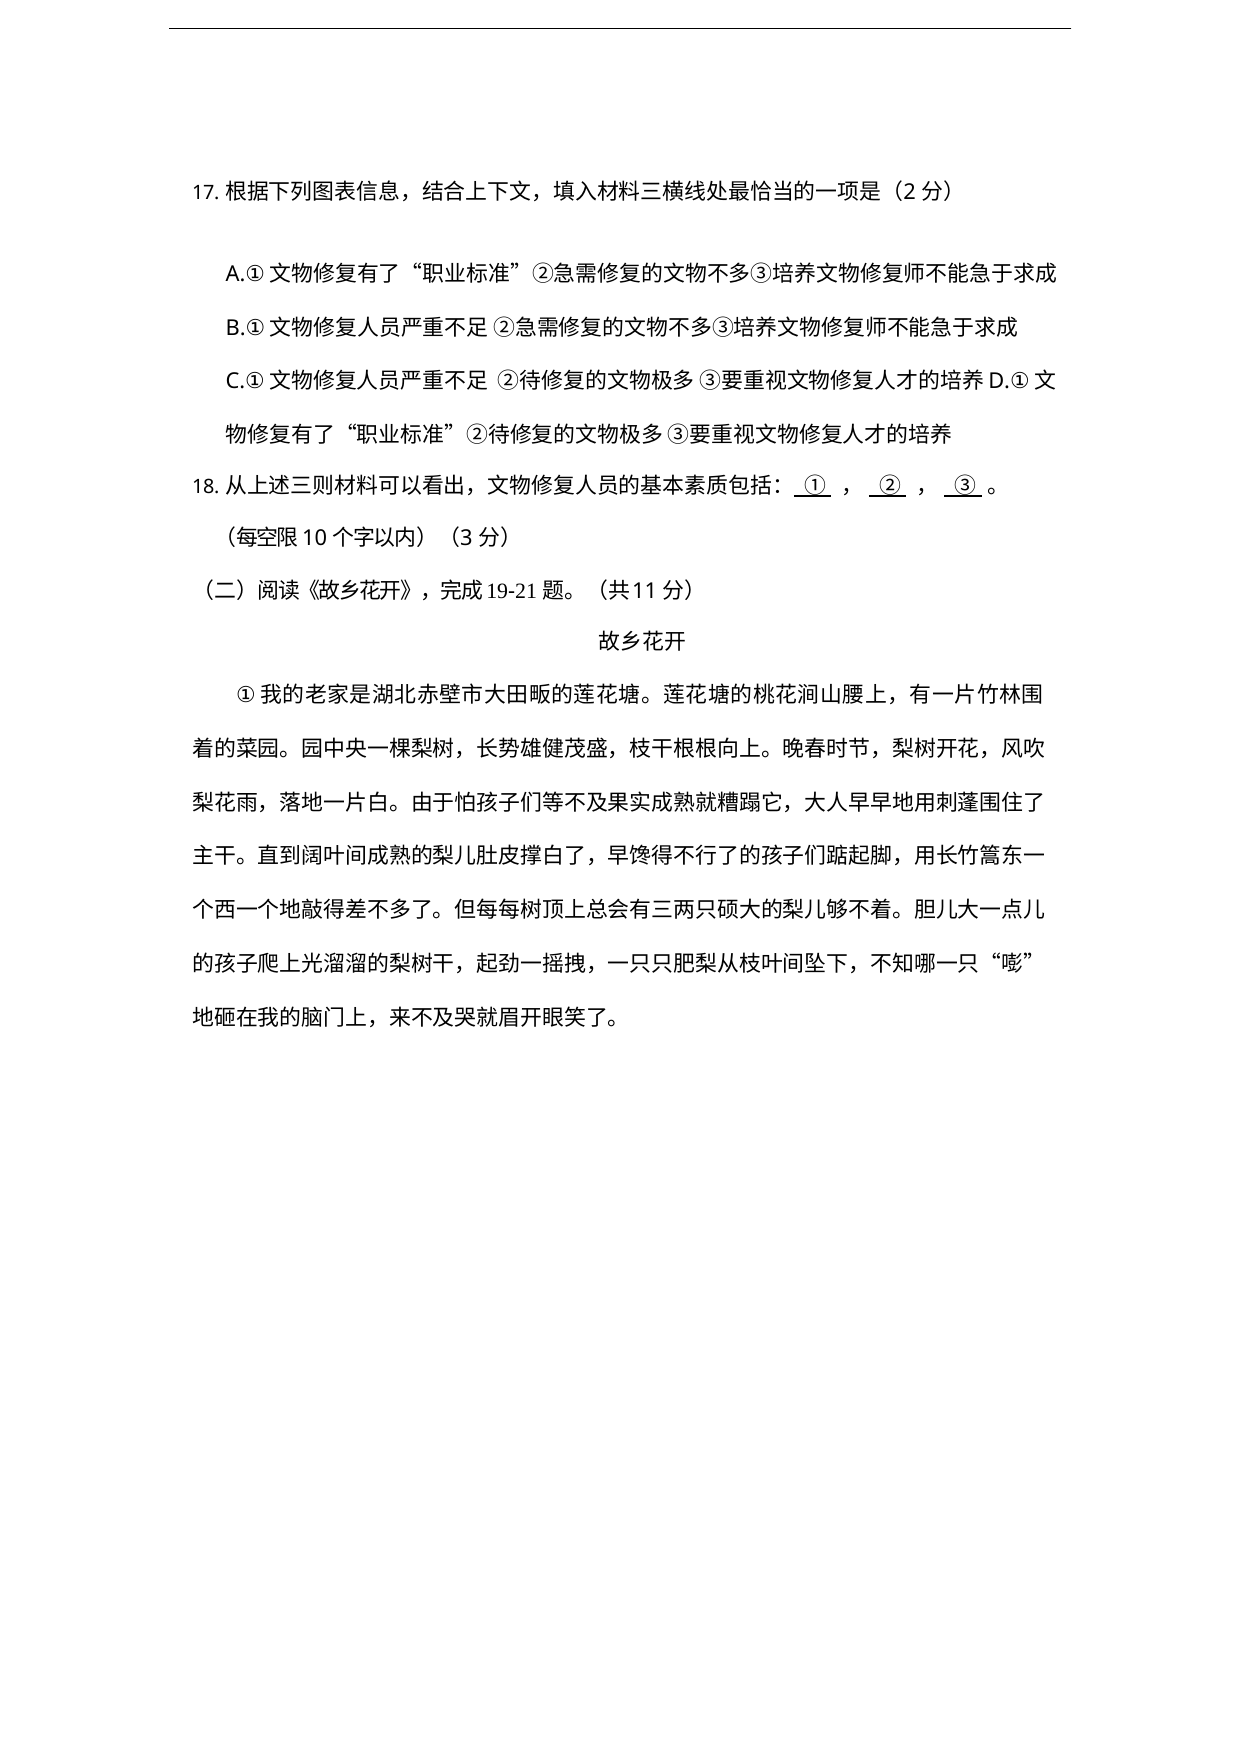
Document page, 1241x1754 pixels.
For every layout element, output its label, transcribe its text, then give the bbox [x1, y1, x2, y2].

text （二）阅读《故乡花开》，完成 19-21 题。（共 11 分） [192, 573, 1071, 604]
list 根据下列图表信息，结合上下文，填入材料三横线处最恰当的一项是（2 分） [192, 174, 1071, 206]
text ①我的老家是湖北赤壁市大田畈的莲花塘。莲花塘的桃花涧山腰上，有一片竹林围着的菜园。园中央一棵梨树，长势雄健茂盛，枝干根根向上。晚春时节，梨树开花，风吹梨花雨，落地一片白。由于怕孩子们等不及果实成熟就糟蹋它，大人早早地用刺蓬围住了主干。直到阔叶间成熟的梨儿肚皮撑白了，早馋得不行了的孩子们踮起脚，用长竹篙东一个西一个地敲得差不多了。但每每树顶上总会有三两只硕大的梨儿够不着。胆儿大一点儿的孩子爬上光溜溜的梨树干，起劲一摇拽，一只只肥梨从枝叶间坠下，不知哪一只“嘭”地砸在我的脑门上，来不及哭就眉开眼笑了。 [192, 677, 1046, 1031]
text 故乡花开 [258, 624, 1027, 656]
text （每空限 10 个字以内）（3 分） [214, 520, 1071, 552]
list 从上述三则材料可以看出，文物修复人员的基本素质包括： ① ， ② ， ③ 。 [192, 471, 1071, 499]
text A.①文物修复有了“职业标准”②急需修复的文物不多③培养文物修复师不能急于求成B.①文物修复人员严重不足 ②急需修复的文物不多③培养文物修复师不能急于求成C.①文物修复人员严重不足 ②待修复的文物极多 ③要重视文物修复人才的培养D.①文物修复有了“职业标准”②待修复的文物极多 ③要重视文物修复人才的培养 [225, 256, 1059, 449]
